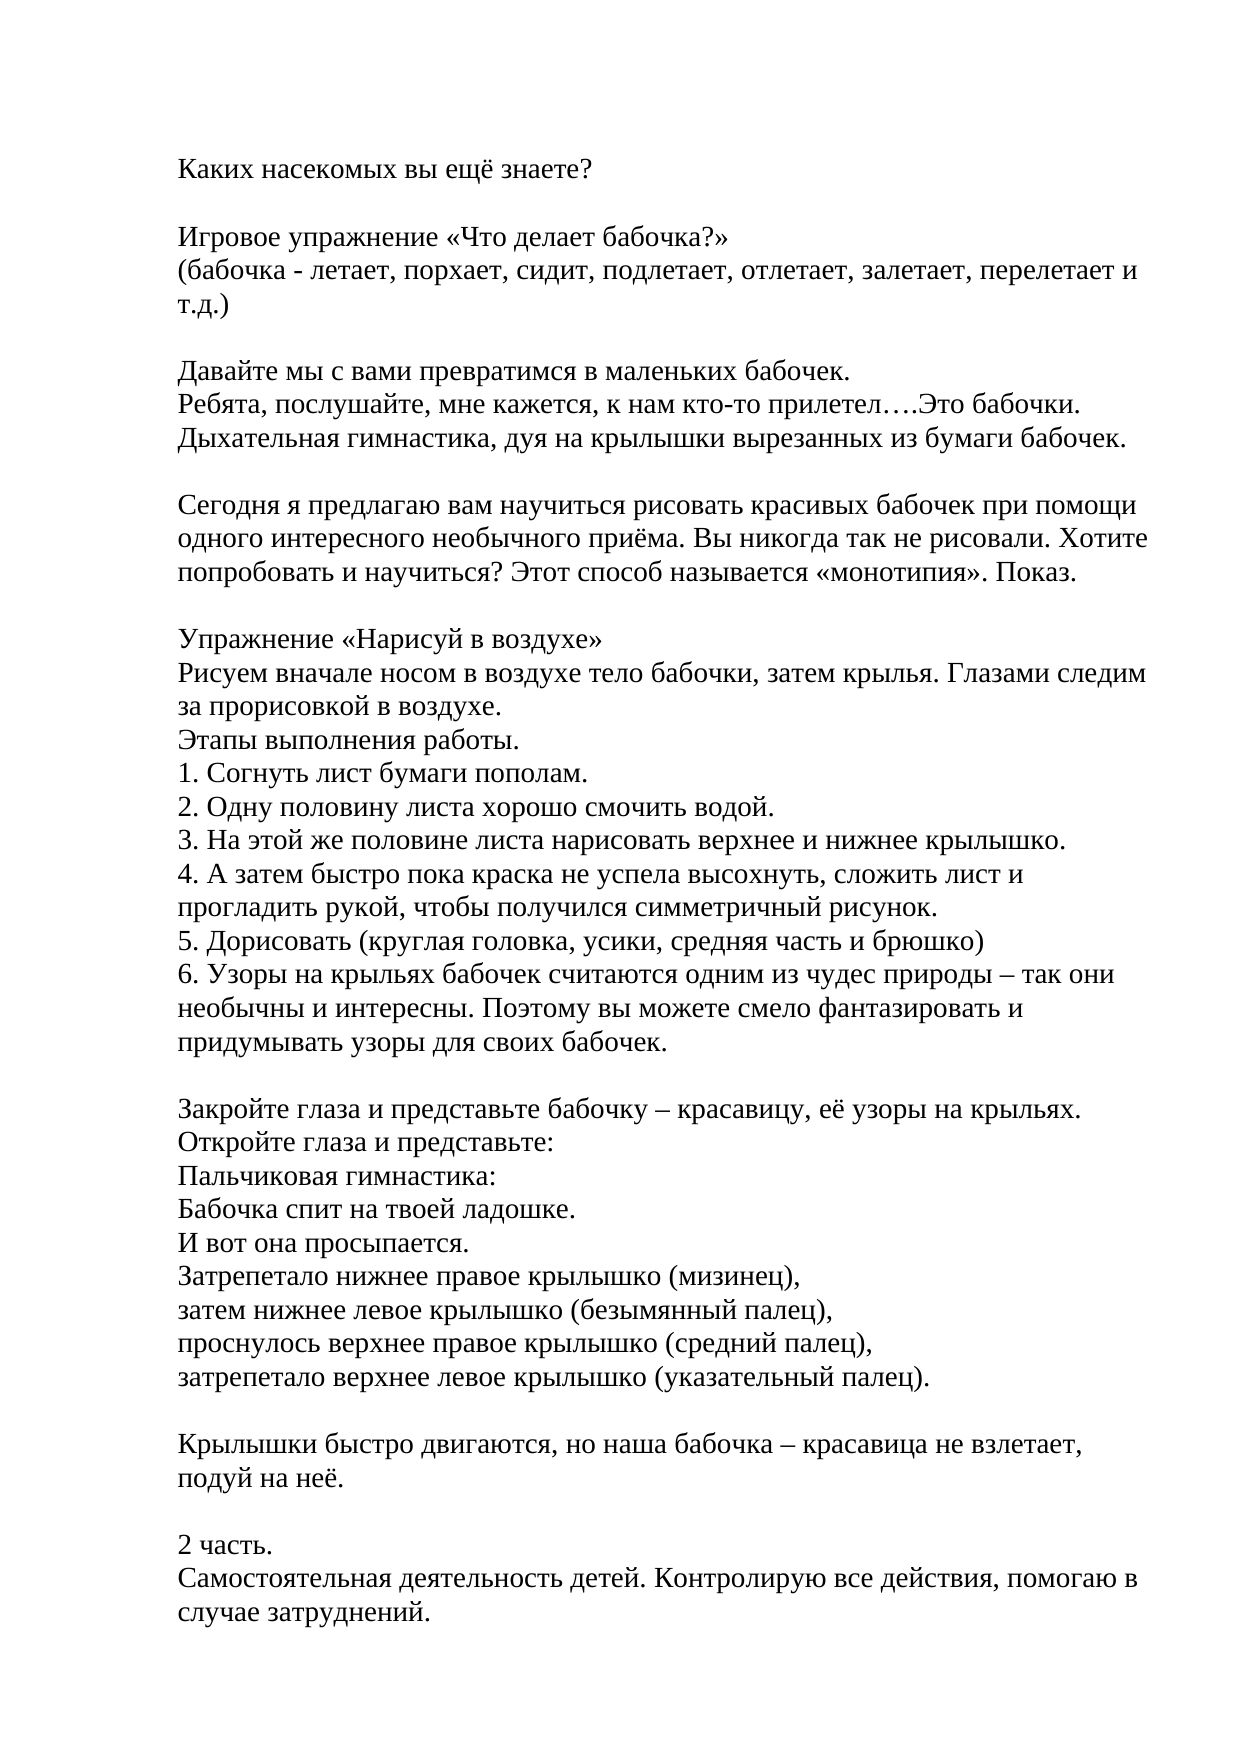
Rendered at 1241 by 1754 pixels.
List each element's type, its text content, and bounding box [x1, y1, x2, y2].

text 5. Дорисовать (круглая головка, усики, средняя часть и брюшко) [177, 923, 1152, 957]
text проснулось верхнее правое крылышко (средний палец), [177, 1326, 1152, 1359]
text затем нижнее левое крылышко (безымянный палец), [177, 1292, 1152, 1326]
text Каких насекомых вы ещё знаете? [177, 152, 1152, 185]
text Рисуем вначале носом в воздухе тело бабочки, затем крылья. Глазами следим за прорисовкой в воздухе. [177, 655, 1152, 722]
text Бабочка спит на твоей ладошке. [177, 1191, 1152, 1225]
text Дыхательная гимнастика, дуя на крылышки вырезанных из бумаги бабочек. [177, 420, 1152, 453]
text Упражнение «Нарисуй в воздухе» [177, 621, 1152, 655]
text Ребята, послушайте, мне кажется, к нам кто-то прилетел….Это бабочки. [177, 386, 1152, 420]
text затрепетало верхнее левое крылышко (указательный палец). [177, 1359, 1152, 1393]
text Игровое упражнение «Что делает бабочка?» [177, 219, 1152, 252]
text 3. На этой же половине листа нарисовать верхнее и нижнее крылышко. [177, 822, 1152, 856]
text Давайте мы с вами превратимся в маленьких бабочек. [177, 353, 1152, 386]
text Пальчиковая гимнастика: [177, 1158, 1152, 1191]
text (бабочка - летает, порхает, сидит, подлетает, отлетает, залетает, перелетает и т.д.) [177, 252, 1152, 319]
text Сегодня я предлагаю вам научиться рисовать красивых бабочек при помощи одного интересного необычного приёма. Вы никогда так не рисовали. Хотите попробовать и научиться? Этот способ называется «монотипия». Показ. [177, 487, 1152, 588]
text 4. А затем быстро пока краска не успела высохнуть, сложить лист и прогладить рукой, чтобы получился симметричный рисунок. [177, 856, 1152, 923]
text 6. Узоры на крыльях бабочек считаются одним из чудес природы – так они необычны и интересны. Поэтому вы можете смело фантазировать и придумывать узоры для своих бабочек. [177, 957, 1152, 1057]
text 2 часть. [177, 1527, 1152, 1560]
text 1. Согнуть лист бумаги пополам. [177, 755, 1152, 789]
text Закройте глаза и представьте бабочку – красавицу, её узоры на крыльях. [177, 1091, 1152, 1124]
text И вот она просыпается. [177, 1225, 1152, 1258]
text Этапы выполнения работы. [177, 722, 1152, 755]
text Затрепетало нижнее правое крылышко (мизинец), [177, 1258, 1152, 1292]
text Крылышки быстро двигаются, но наша бабочка – красавица не взлетает, подуй на неё. [177, 1426, 1152, 1493]
text Откройте глаза и представьте: [177, 1124, 1152, 1158]
text 2. Одну половину листа хорошо смочить водой. [177, 789, 1152, 822]
text Самостоятельная деятельность детей. Контролирую все действия, помогаю в случае затруднений. [177, 1560, 1152, 1627]
